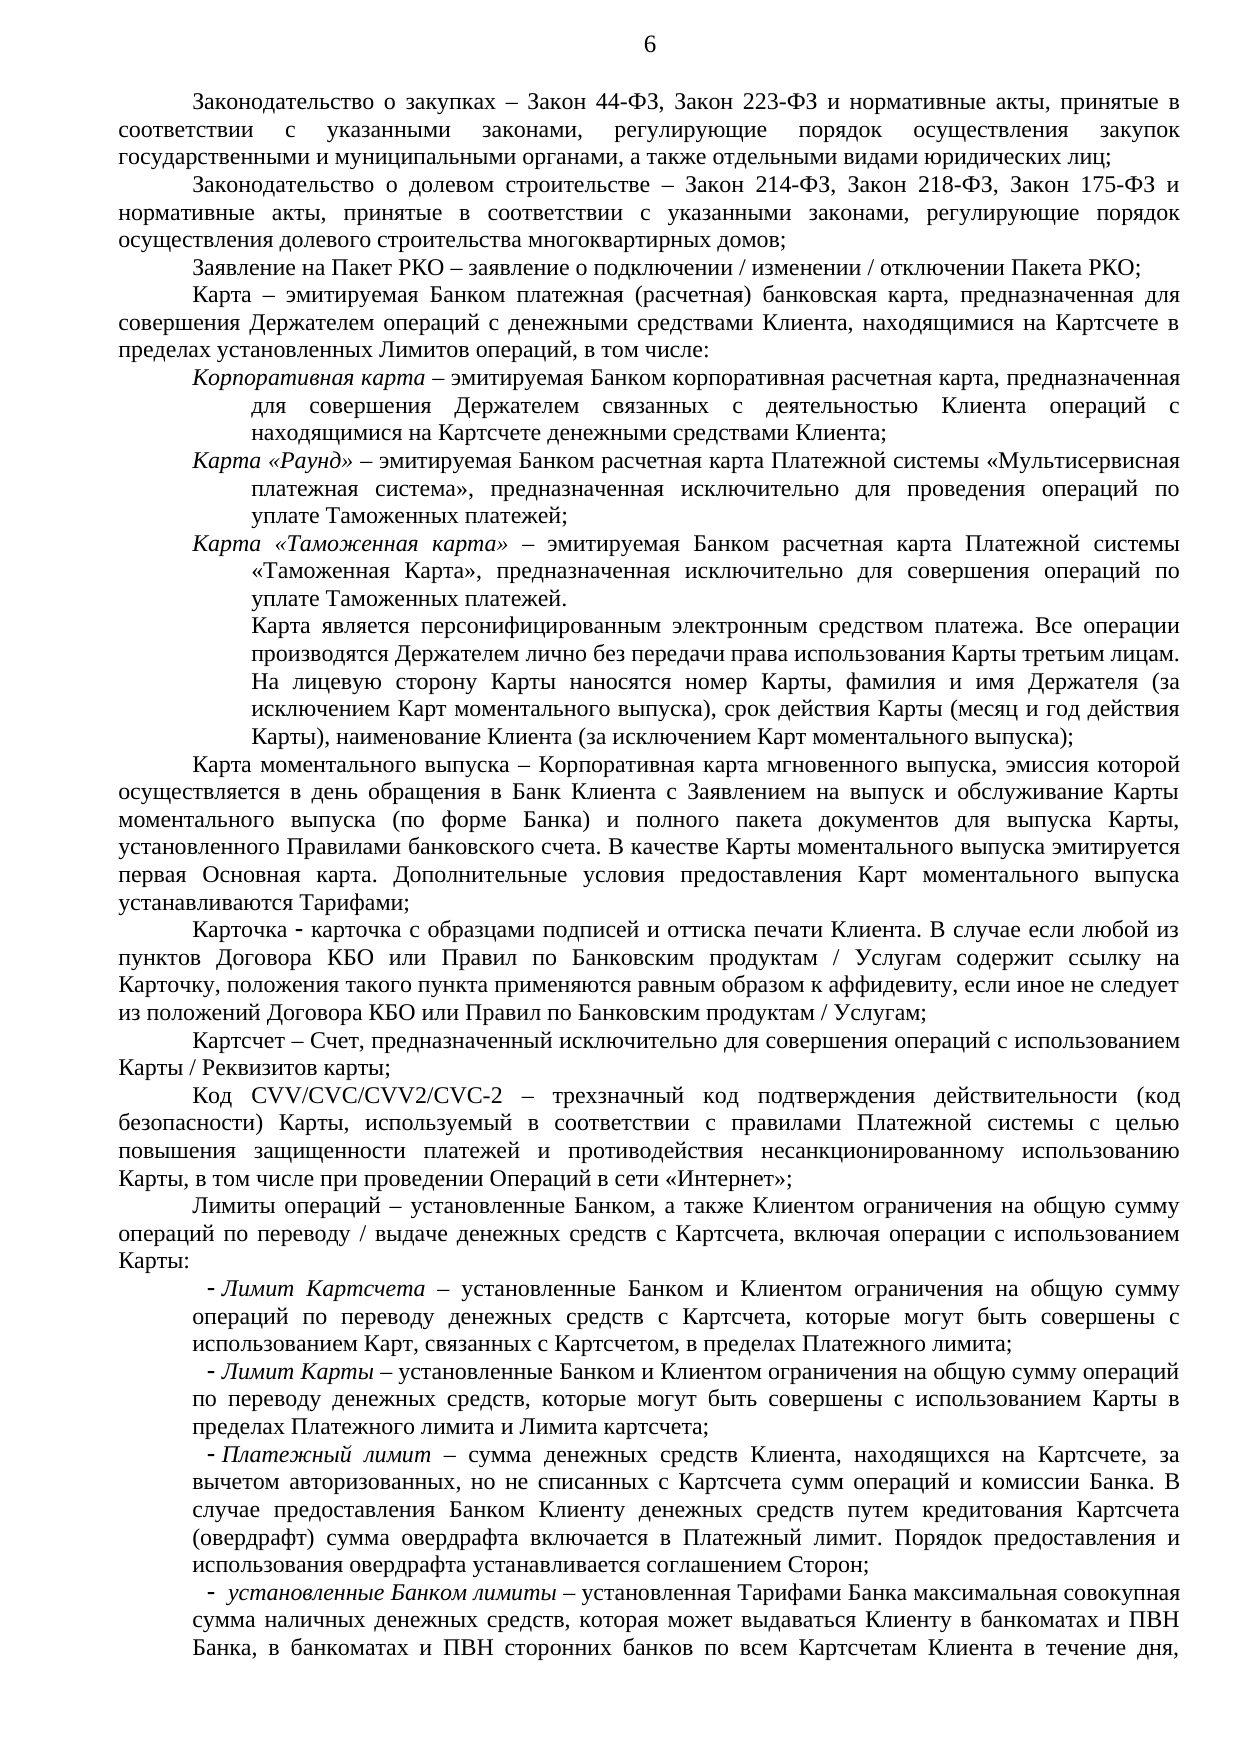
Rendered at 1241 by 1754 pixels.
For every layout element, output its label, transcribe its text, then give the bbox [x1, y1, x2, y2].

text Код CVV/CVC/CVV2/CVC-2 – трехзначный код подтверждения действительности (код безопасности) Карты, используемый в соответствии с правилами Платежной системы с целью повышения защищенности платежей и противодействия несанкционированному использованию Карты, в том числе при проведении Операций в сети «Интернет»; [118, 1081, 1181, 1191]
text Картсчет – Счет, предназначенный исключительно для совершения операций с использованием Карты / Реквизитов карты; [118, 1026, 1181, 1081]
list Лимит Карты – установленные Банком и Клиентом ограничения на общую сумму операций по переводу денежных средств, которые могут быть совершены с использованием Карты в пределах Платежного лимита и Лимита картсчета; [192, 1357, 1181, 1440]
list Лимит Картсчета – установленные Банком и Клиентом ограничения на общую сумму операций по переводу денежных средств с Картсчета, которые могут быть совершены с использованием Карт, связанных с Картсчетом, в пределах Платежного лимита; [192, 1274, 1181, 1357]
text Законодательство о долевом строительстве – Закон 214-ФЗ, Закон 218-ФЗ, Закон 175-ФЗ и нормативные акты, принятые в соответствии с указанными законами, регулирующие порядок осуществления долевого строительства многоквартирных домов; [118, 170, 1181, 253]
text Карта «Раунд» – эмитируемая Банком расчетная карта Платежной системы «Мультисервисная платежная система», предназначенная исключительно для проведения операций по уплате Таможенных платежей; [192, 446, 1181, 529]
text Корпоративная карта – эмитируемая Банком корпоративная расчетная карта, предназначенная для совершения Держателем связанных с деятельностью Клиента операций с находящимися на Картсчете денежными средствами Клиента; [192, 363, 1181, 446]
text Карта является персонифицированным электронным средством платежа. Все операции производятся Держателем лично без передачи права использования Карты третьим лицам. На лицевую сторону Карты наносятся номер Карты, фамилия и имя Держателя (за исключением Карт моментального выпуска), срок действия Карты (месяц и год действия Карты), наименование Клиента (за исключением Карт моментального выпуска); [251, 612, 1181, 749]
list Карта моментального выпуска – Корпоративная карта мгновенного выпуска, эмиссия которой осуществляется в день обращения в Банк Клиента с Заявлением на выпуск и обслуживание Карты моментального выпуска (по форме Банка) и полного пакета документов для выпуска Карты, установленного Правилами банковского счета. В качестве Карты моментального выпуска эмитируется первая Основная карта. Дополнительные условия предоставления Карт моментального выпуска устанавливаются Тарифами; [118, 749, 1181, 915]
text Лимиты операций – установленные Банком, а также Клиентом ограничения на общую сумму операций по переводу / выдаче денежных средств с Картсчета, включая операции с использованием Карты: [118, 1191, 1181, 1274]
text Заявление на Пакет РКО – заявление о подключении / изменении / отключении Пакета РКО; [118, 253, 1181, 280]
text Карта «Таможенная карта» – эмитируемая Банком расчетная карта Платежной системы «Таможенная Карта», предназначенная исключительно для совершения операций по уплате Таможенных платежей. [192, 529, 1181, 612]
text Карта – эмитируемая Банком платежная (расчетная) банковская карта, предназначенная для совершения Держателем операций с денежными средствами Клиента, находящимися на Картсчете в пределах установленных Лимитов операций, в том числе: [118, 280, 1181, 363]
list Платежный лимит – сумма денежных средств Клиента, находящихся на Картсчете, за вычетом авторизованных, но не списанных с Картсчета сумм операций и комиссии Банка. В случае предоставления Банком Клиенту денежных средств путем кредитования Картсчета (овердрафт) сумма овердрафта включается в Платежный лимит. Порядок предоставления и использования овердрафта устанавливается соглашением Сторон; [192, 1440, 1181, 1578]
text Карточка карточка с образцами подписей и оттиска печати Клиента. В случае если любой из пунктов Договора КБО или Правил по Банковским продуктам / Услугам содержит ссылку на Карточку, положения такого пункта применяются равным образом к аффидевиту, если иное не следует из положений Договора КБО или Правил по Банковским продуктам / Услугам; [118, 915, 1181, 1026]
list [192, 1578, 1181, 1661]
text Законодательство о закупках – Закон 44-ФЗ, Закон 223-ФЗ и нормативные акты, принятые в соответствии с указанными законами, регулирующие порядок осуществления закупок государственными и муниципальными органами, а также отдельными видами юридических лиц; [118, 87, 1181, 170]
